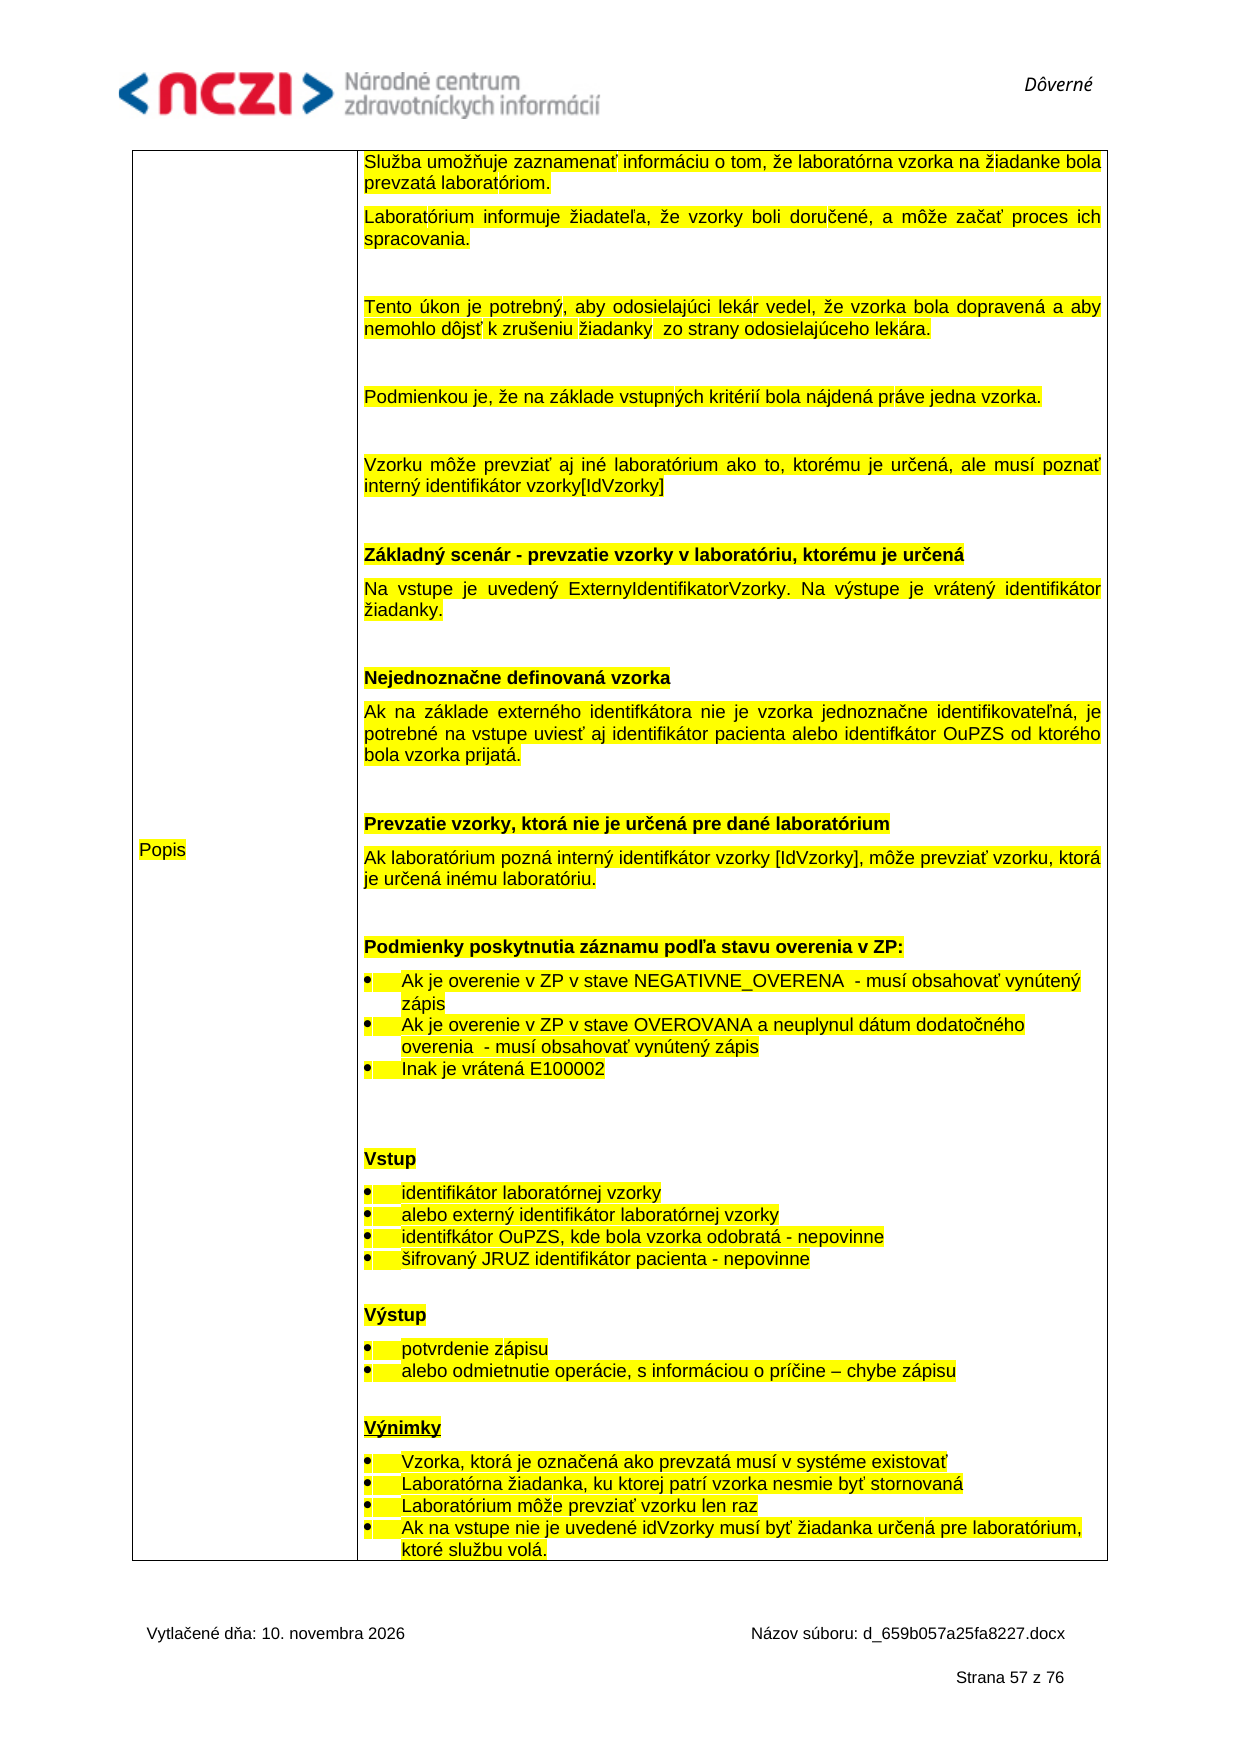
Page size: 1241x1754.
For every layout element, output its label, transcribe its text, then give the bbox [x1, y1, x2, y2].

table_cell Popis [133, 151, 357, 1560]
picture [118, 72, 600, 119]
table_cell Služba umožňuje zaznamenať informáciu o tom, že laboratórna vzorka na žiadanke bola prevzatá laboratóriom. Laboratórium informuje žiadateľa, že vzorky boli doručené, a môže začať proces ich spracovania. Tento úkon je potrebný, aby odosielajúci lekár vedel, že vzorka bola dopravená a aby nemohlo dôjsť k zrušeniu žiadanky zo strany odosielajúceho lekára. Podmienkou je, že na základe vstupných kritérií bola nájdená práve jedna vzorka. Vzorku môže prevziať aj iné laboratórium ako to, ktorému je určená, ale musí poznať interný identifikátor vzorky[IdVzorky] Základný scenár - prevzatie vzorky v laboratóriu, ktorému je určená Na vstupe je uvedený ExternyIdentifikatorVzorky. Na výstupe je vrátený identifikátor žiadanky. Nejednoznačne definovaná vzorka Ak na základe externého identifkátora nie je vzorka jednoznačne identifikovateľná, je potrebné na vstupe uviesť aj identifikátor pacienta alebo identifkátor OuPZS od ktorého bola vzorka prijatá. Prevzatie vzorky, ktorá nie je určená pre dané laboratórium Ak laboratórium pozná interný identifkátor vzorky [IdVzorky], môže prevziať vzorku, ktorá je určená inému laboratóriu. Podmienky poskytnutia záznamu podľa stavu overenia v ZP: Ak je overenie v ZP v stave NEGATIVNE_OVERENA - musí obsahovať vynútený zápis Ak je overenie v ZP v stave OVEROVANA a neuplynul dátum dodatočného overenia - musí obsahovať vynútený zápis Inak je vrátená E100002 Vstup identifikátor laboratórnej vzorky alebo externý identifikátor laboratórnej vzorky identifkátor OuPZS, kde bola vzorka odobratá - nepovinne šifrovaný JRUZ identifikátor pacienta - nepovinne Výstup potvrdenie zápisu alebo odmietnutie operácie, s informáciou o príčine – chybe zápisu Výnimky Vzorka, ktorá je označená ako prevzatá musí v systéme existovať Laboratórna žiadanka, ku ktorej patrí vzorka nesmie byť stornovaná Laboratórium môže prevziať vzorku len raz Ak na vstupe nie je uvedené idVzorky musí byť žiadanka určená pre laboratórium, ktoré službu volá. [358, 151, 1107, 1560]
